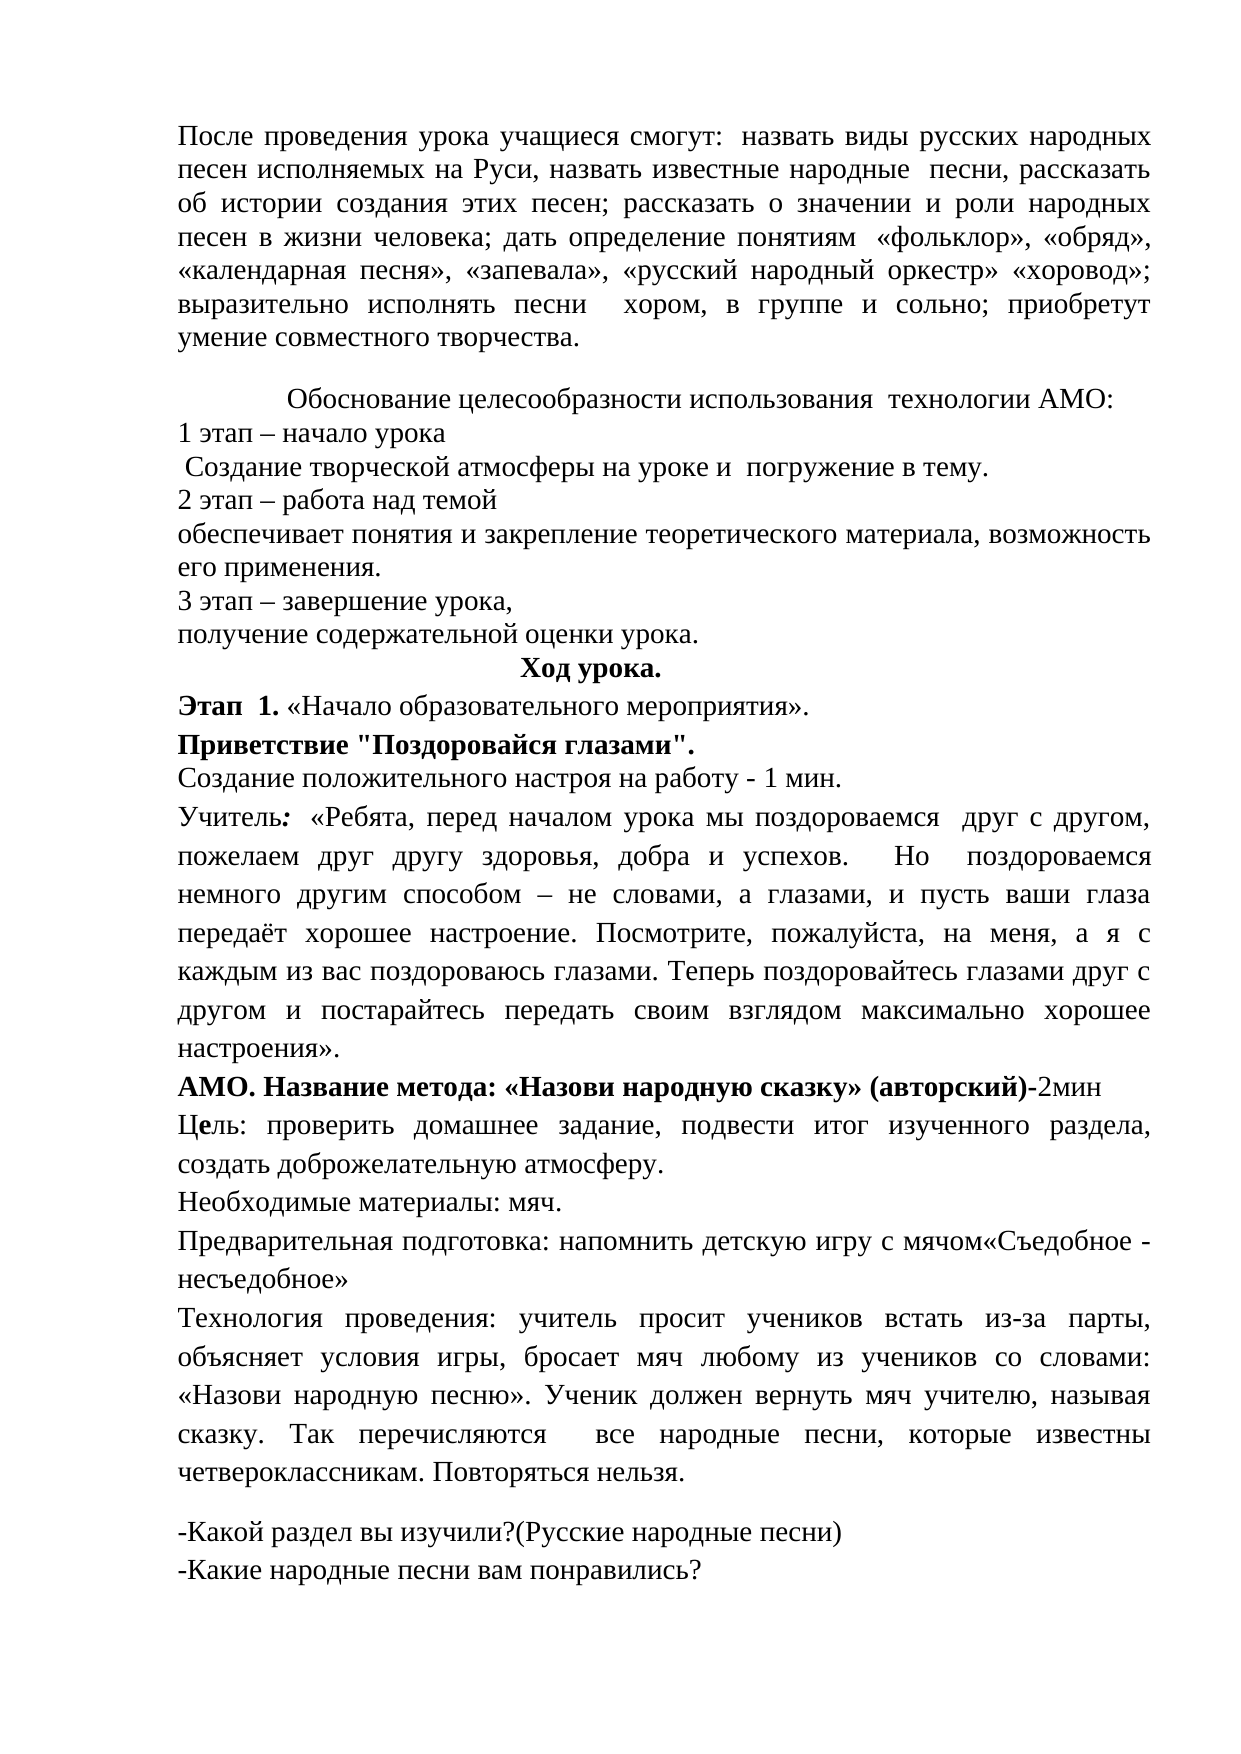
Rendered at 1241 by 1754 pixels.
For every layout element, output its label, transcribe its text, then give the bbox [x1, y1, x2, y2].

text Этап 1. «Начало образовательного мероприятия». [177, 688, 1152, 722]
text Необходимые материалы: мяч. [177, 1184, 1152, 1218]
text получение содержательной оценки урока. [177, 616, 1152, 650]
text После проведения урока учащиеся смогут: назвать виды русских народных песен исполняемых на Руси, назвать известные народные песни, рассказать об истории создания этих песен; рассказать о значении и роли народных песен в жизни человека; дать определение понятиям «фольклор», «обряд», «календарная песня», «запевала», «русский народный оркестр» «хоровод»; выразительно исполнять песни хором, в группе и сольно; приобретут умение совместного творчества. [177, 118, 1152, 353]
text Цель: проверить домашнее задание, подвести итог изученного раздела, создать доброжелательную атмосферу. [177, 1107, 1152, 1179]
text Создание положительного настроя на работу - 1 мин. [177, 761, 1152, 794]
text 3 этап – завершение урока, [177, 583, 1152, 616]
text 2 этап – работа над темой [177, 482, 1152, 516]
text обеспечивает понятия и закрепление теоретического материала, возможность его применения. [177, 516, 1152, 583]
text Приветствие "Поздоровайся глазами". [177, 727, 1152, 761]
text Учитель: «Ребята, перед началом урока мы поздороваемся друг с другом, пожелаем друг другу здоровья, добра и успехов. Но поздороваемся немного другим способом – не словами, а глазами, и пусть ваши глаза передаёт хорошее настроение. Посмотрите, пожалуйста, на меня, а я с каждым из вас поздороваюсь глазами. Теперь поздоровайтесь глазами друг с другом и постарайтесь передать своим взглядом максимально хорошее настроения». АМО. Название метода: «Назови народную сказку» (авторский)-2мин [177, 799, 1152, 1102]
text Технология проведения: учитель просит учеников встать из-за парты, объясняет условия игры, бросает мяч любому из учеников со словами: «Назови народную песню». Ученик должен вернуть мяч учителю, называя сказку. Так перечисляются все народные песни, которые известны четвероклассникам. Повторяться нельзя. [177, 1300, 1152, 1488]
text -Какой раздел вы изучили?(Русские народные песни) -Какие народные песни вам понравились? [177, 1514, 1152, 1586]
text Ход урока. [177, 650, 1152, 683]
text Предварительная подготовка: напомнить детскую игру с мячом«Съедобное -несъедобное» [177, 1223, 1152, 1295]
text Обоснование целесообразности использования технологии АМО: [177, 382, 1152, 415]
text Создание творческой атмосферы на уроке и погружение в тему. [177, 449, 1152, 482]
text 1 этап – начало урока [177, 415, 1152, 449]
